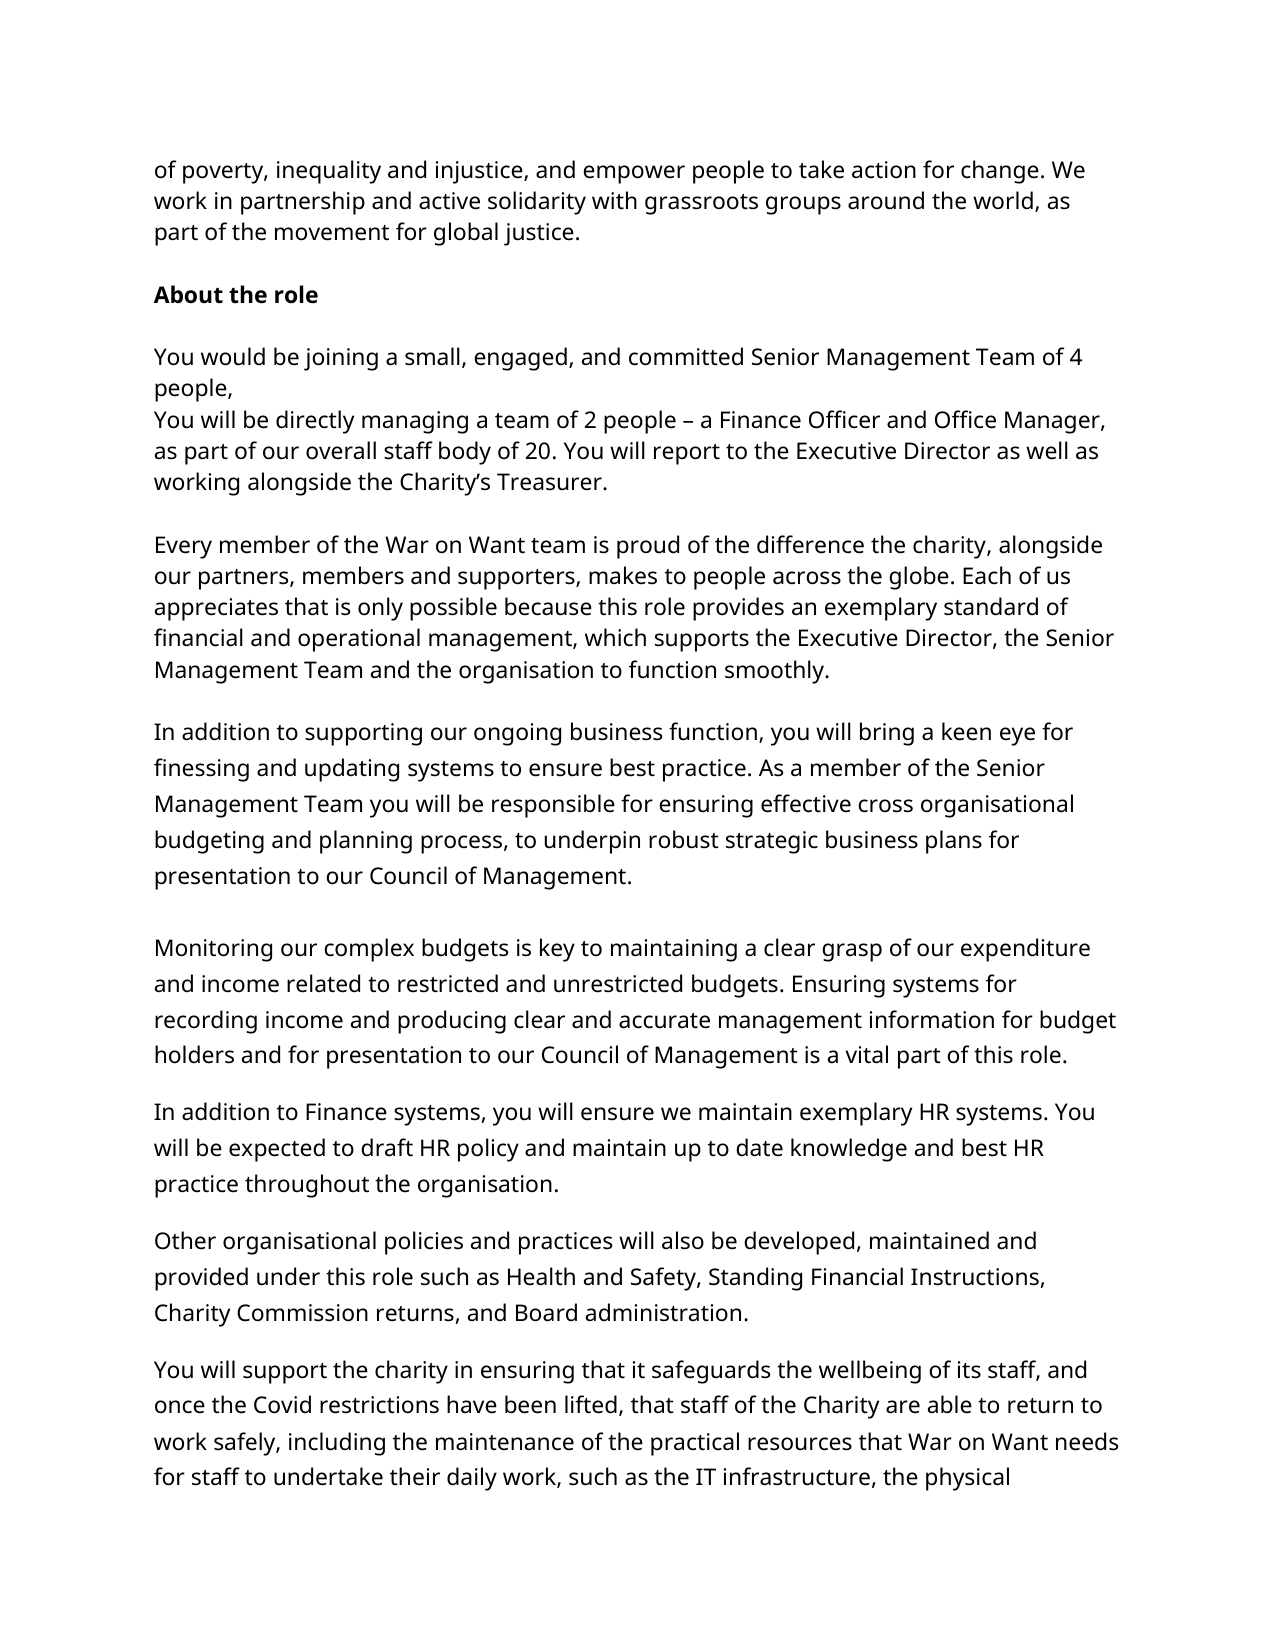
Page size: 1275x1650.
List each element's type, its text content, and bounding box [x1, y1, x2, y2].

text You will be directly managing a team of 2 people – a Finance Officer and Office Manager, as part of our overall staff body of 20. You will report to the Executive Director as well as working alongside the Charity’s Treasurer. [153, 403, 1121, 497]
text Other organisational policies and practices will also be developed, maintained and provided under this role such as Health and Safety, Standing Financial Instructions, Charity Commission returns, and Board administration. [153, 1225, 1121, 1328]
text Monitoring our complex budgets is key to maintaining a clear grasp of our expenditure and income related to restricted and unrestricted budgets. Ensuring systems for recording income and producing clear and accurate management information for budget holders and for presentation to our Council of Management is a vital part of this role. [153, 932, 1121, 1071]
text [153, 1353, 1121, 1493]
text In addition to supporting our ongoing business function, you will bring a keen eye for finessing and updating systems to ensure best practice. As a member of the Senior Management Team you will be responsible for ensuring effective cross organisational budgeting and planning process, to underpin robust strategic business plans for presentation to our Council of Management. [153, 716, 1121, 891]
text In addition to Finance systems, you will ensure we maintain exemplary HR systems. You will be expected to draft HR policy and maintain up to date knowledge and best HR practice throughout the organisation. [153, 1096, 1121, 1199]
text You would be joining a small, engaged, and committed Senior Management Team of 4 people, [153, 341, 1121, 403]
text About the role [153, 278, 1121, 310]
text Every member of the War on Want team is proud of the difference the charity, alongside our partners, members and supporters, makes to people across the globe. Each of us appreciates that is only possible because this role provides an exemplary standard of financial and operational management, which supports the Executive Director, the Senior Management Team and the organisation to function smoothly. [153, 528, 1121, 685]
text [153, 153, 1121, 247]
